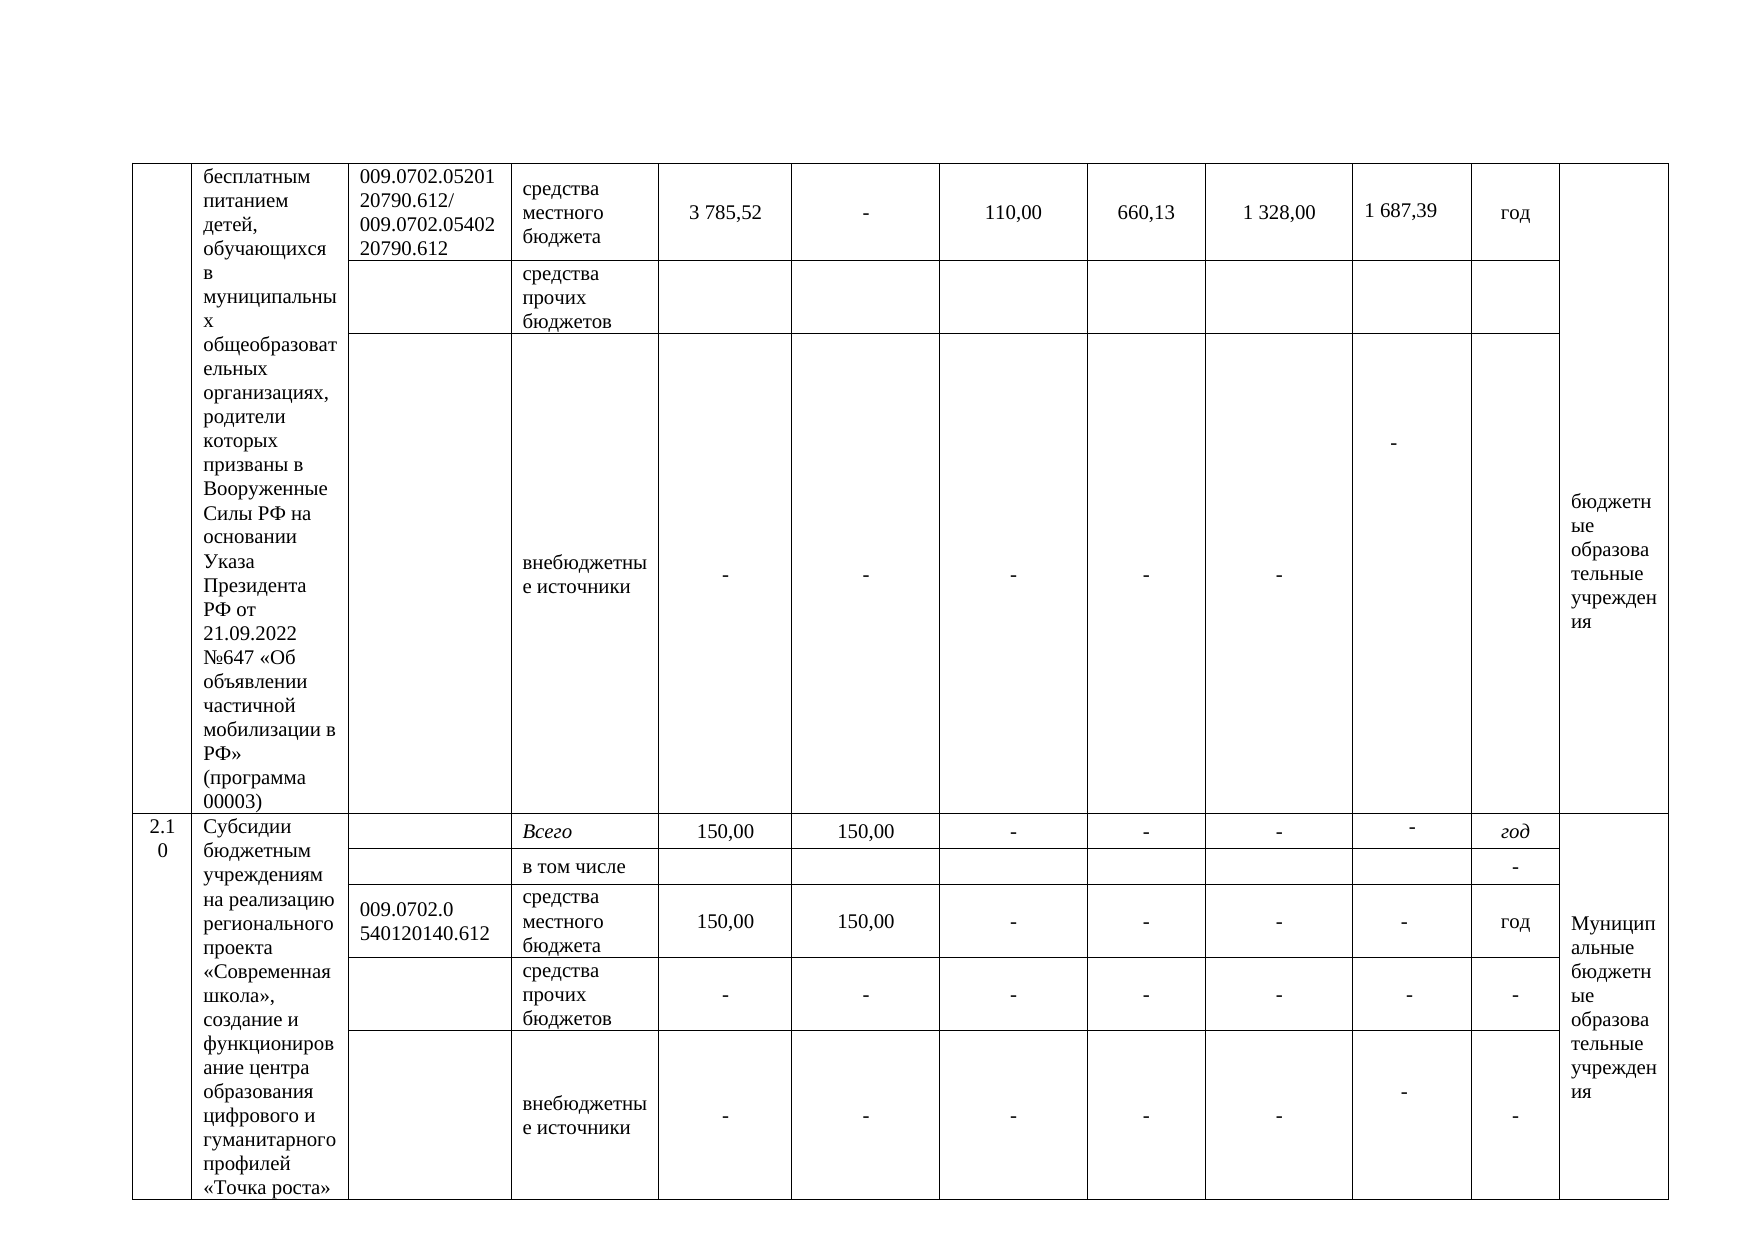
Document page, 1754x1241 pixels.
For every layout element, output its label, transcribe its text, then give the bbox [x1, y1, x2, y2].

table_cell 150,00 [659, 885, 791, 957]
table_cell внебюджетные источники [512, 1031, 658, 1199]
table_cell 150,00 [659, 814, 791, 848]
table_cell год [1472, 164, 1559, 260]
table_cell 660,13 [1088, 164, 1205, 260]
table_cell [349, 261, 511, 333]
table_cell 2.10 [133, 814, 191, 1199]
table_cell - [1206, 885, 1352, 957]
table_cell средства прочих бюджетов [512, 261, 658, 333]
table_cell в том числе [512, 849, 658, 883]
table_cell - [792, 164, 939, 260]
table_cell - [792, 1031, 939, 1199]
table_cell - [940, 958, 1087, 1030]
table_cell - [1472, 958, 1559, 1030]
table_cell [1353, 849, 1471, 883]
table_cell - [1206, 814, 1352, 848]
table_cell средства местного бюджета [512, 885, 658, 957]
table_cell - [1472, 849, 1559, 883]
table_cell [349, 334, 511, 813]
table_cell Всего [512, 814, 658, 848]
table_cell - [1353, 958, 1471, 1030]
table_cell [940, 261, 1087, 333]
table_cell 1 328,00 [1206, 164, 1352, 260]
table_cell - [1206, 334, 1352, 813]
table_cell - [940, 885, 1087, 957]
table_cell - [940, 334, 1087, 813]
table_cell [349, 849, 511, 883]
table_cell - [1088, 958, 1205, 1030]
table_cell [349, 958, 511, 1030]
table_cell - [1472, 1031, 1559, 1199]
table_cell [659, 849, 791, 883]
table_cell Субсидии бюджетным учреждениям на реализацию регионального проекта «Современная школа», создание и функционирование центра образования цифрового и гуманитарного профилей «Точка роста» [192, 814, 348, 1199]
table_cell - [1353, 885, 1471, 957]
table_cell [659, 261, 791, 333]
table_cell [1560, 814, 1668, 1199]
table_cell 3 785,52 [659, 164, 791, 260]
table_cell - [659, 958, 791, 1030]
table_cell - [940, 814, 1087, 848]
table_cell [1088, 261, 1205, 333]
table_cell - [1353, 334, 1471, 813]
table_cell 009.0702.0540120140.612 [349, 885, 511, 957]
table_cell 1 687,39 [1353, 164, 1471, 260]
table_cell - [792, 334, 939, 813]
table_cell [349, 814, 511, 848]
table_cell - [1206, 958, 1352, 1030]
table_cell средства прочих бюджетов [512, 958, 658, 1030]
table_cell - [1353, 1031, 1471, 1199]
table_cell внебюджетные источники [512, 334, 658, 813]
table_cell 150,00 [792, 885, 939, 957]
table_cell - [1353, 814, 1471, 848]
table_cell [1472, 334, 1559, 813]
table_cell [1472, 261, 1559, 333]
table_cell [349, 1031, 511, 1199]
table_cell год [1472, 814, 1559, 848]
table_cell [792, 849, 939, 883]
table_cell [1206, 849, 1352, 883]
table_cell - [659, 1031, 791, 1199]
table_cell [940, 849, 1087, 883]
table_cell - [1088, 334, 1205, 813]
table_cell 009.0702.0520120790.612/ 009.0702.0540220790.612 [349, 164, 511, 260]
table_cell - [1088, 885, 1205, 957]
table_cell - [792, 958, 939, 1030]
table_cell [1353, 261, 1471, 333]
table_cell - [1088, 814, 1205, 848]
table_cell [1206, 261, 1352, 333]
table_cell - [1206, 1031, 1352, 1199]
table_cell 150,00 [792, 814, 939, 848]
table_cell [1088, 849, 1205, 883]
table_cell 110,00 [940, 164, 1087, 260]
table_cell [792, 261, 939, 333]
table_cell - [1088, 1031, 1205, 1199]
table_cell - [940, 1031, 1087, 1199]
table_cell средства местного бюджета [512, 164, 658, 260]
table_cell - [659, 334, 791, 813]
table_cell год [1472, 885, 1559, 957]
